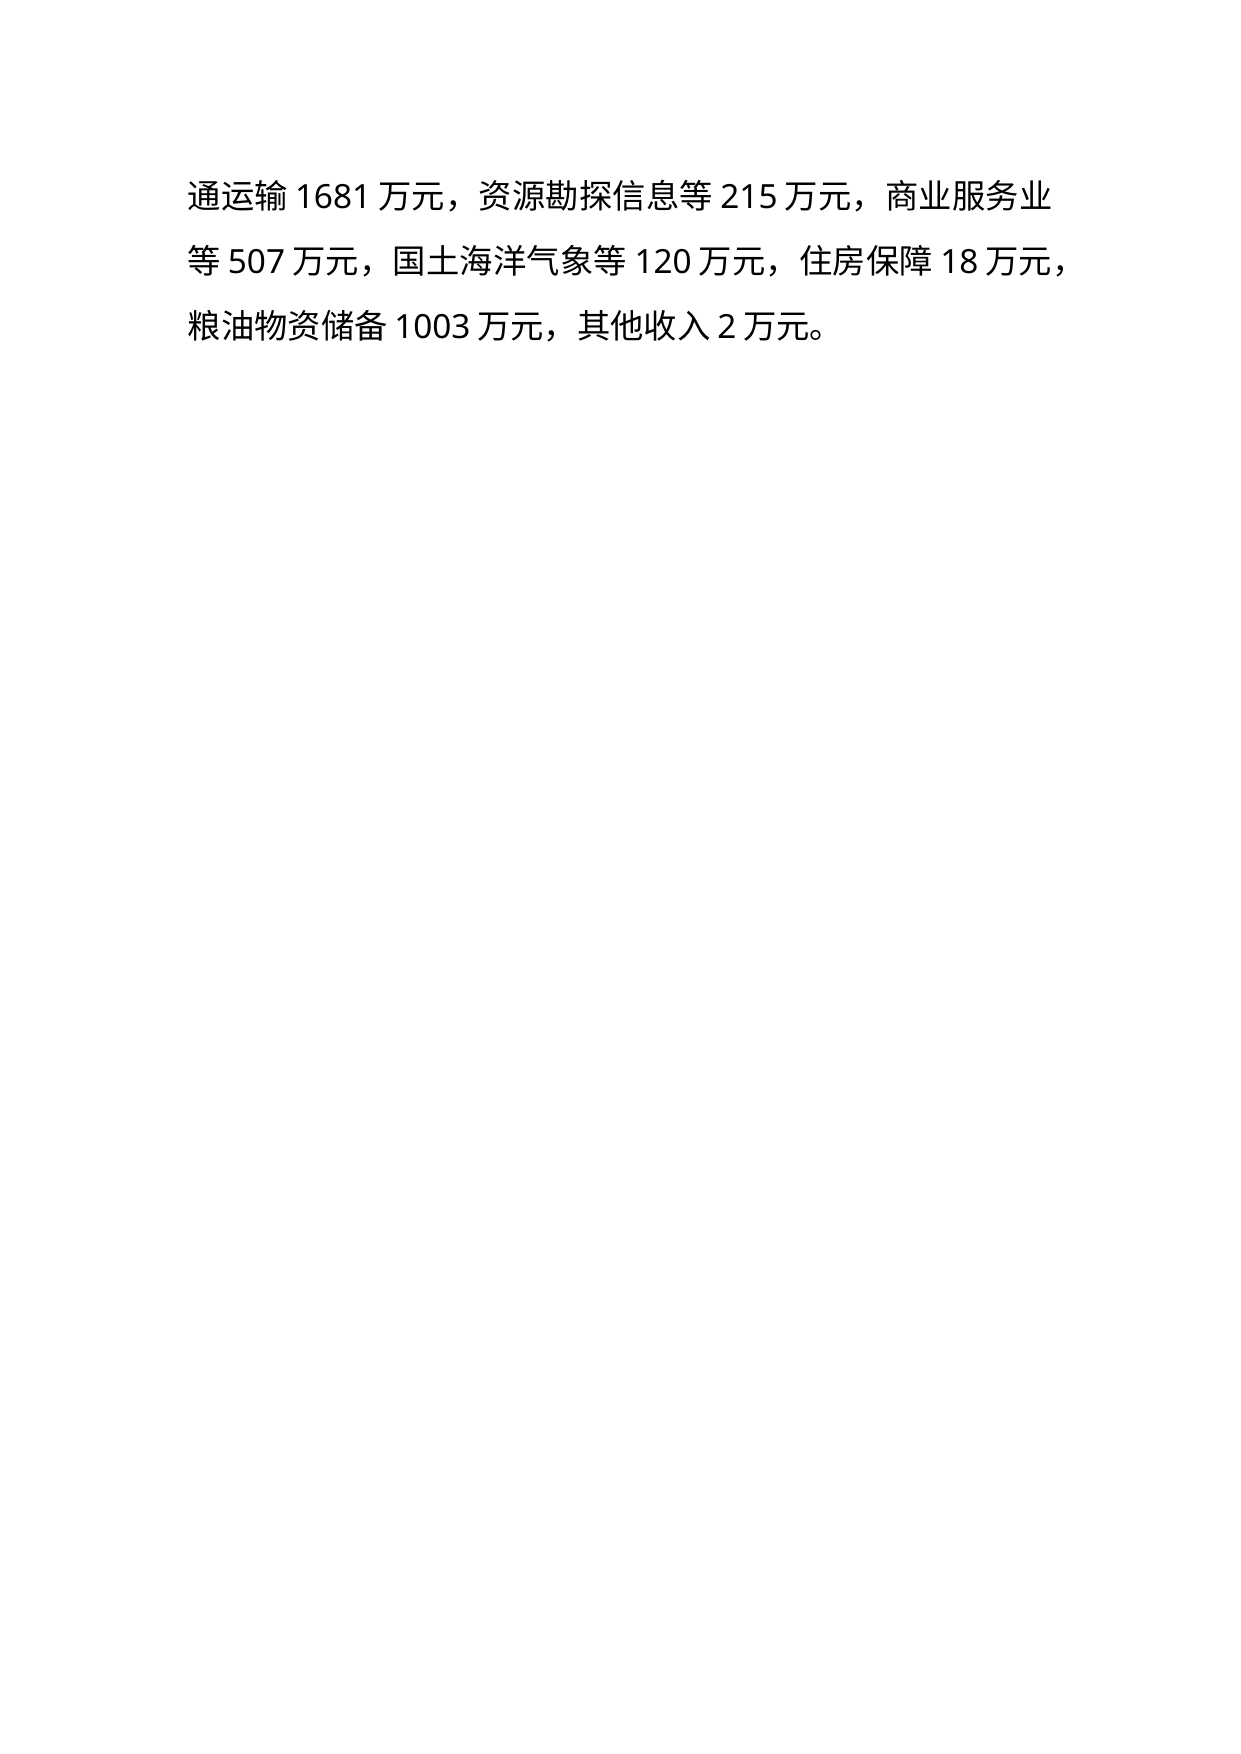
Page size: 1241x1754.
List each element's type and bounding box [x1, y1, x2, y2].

text [187, 162, 1053, 357]
